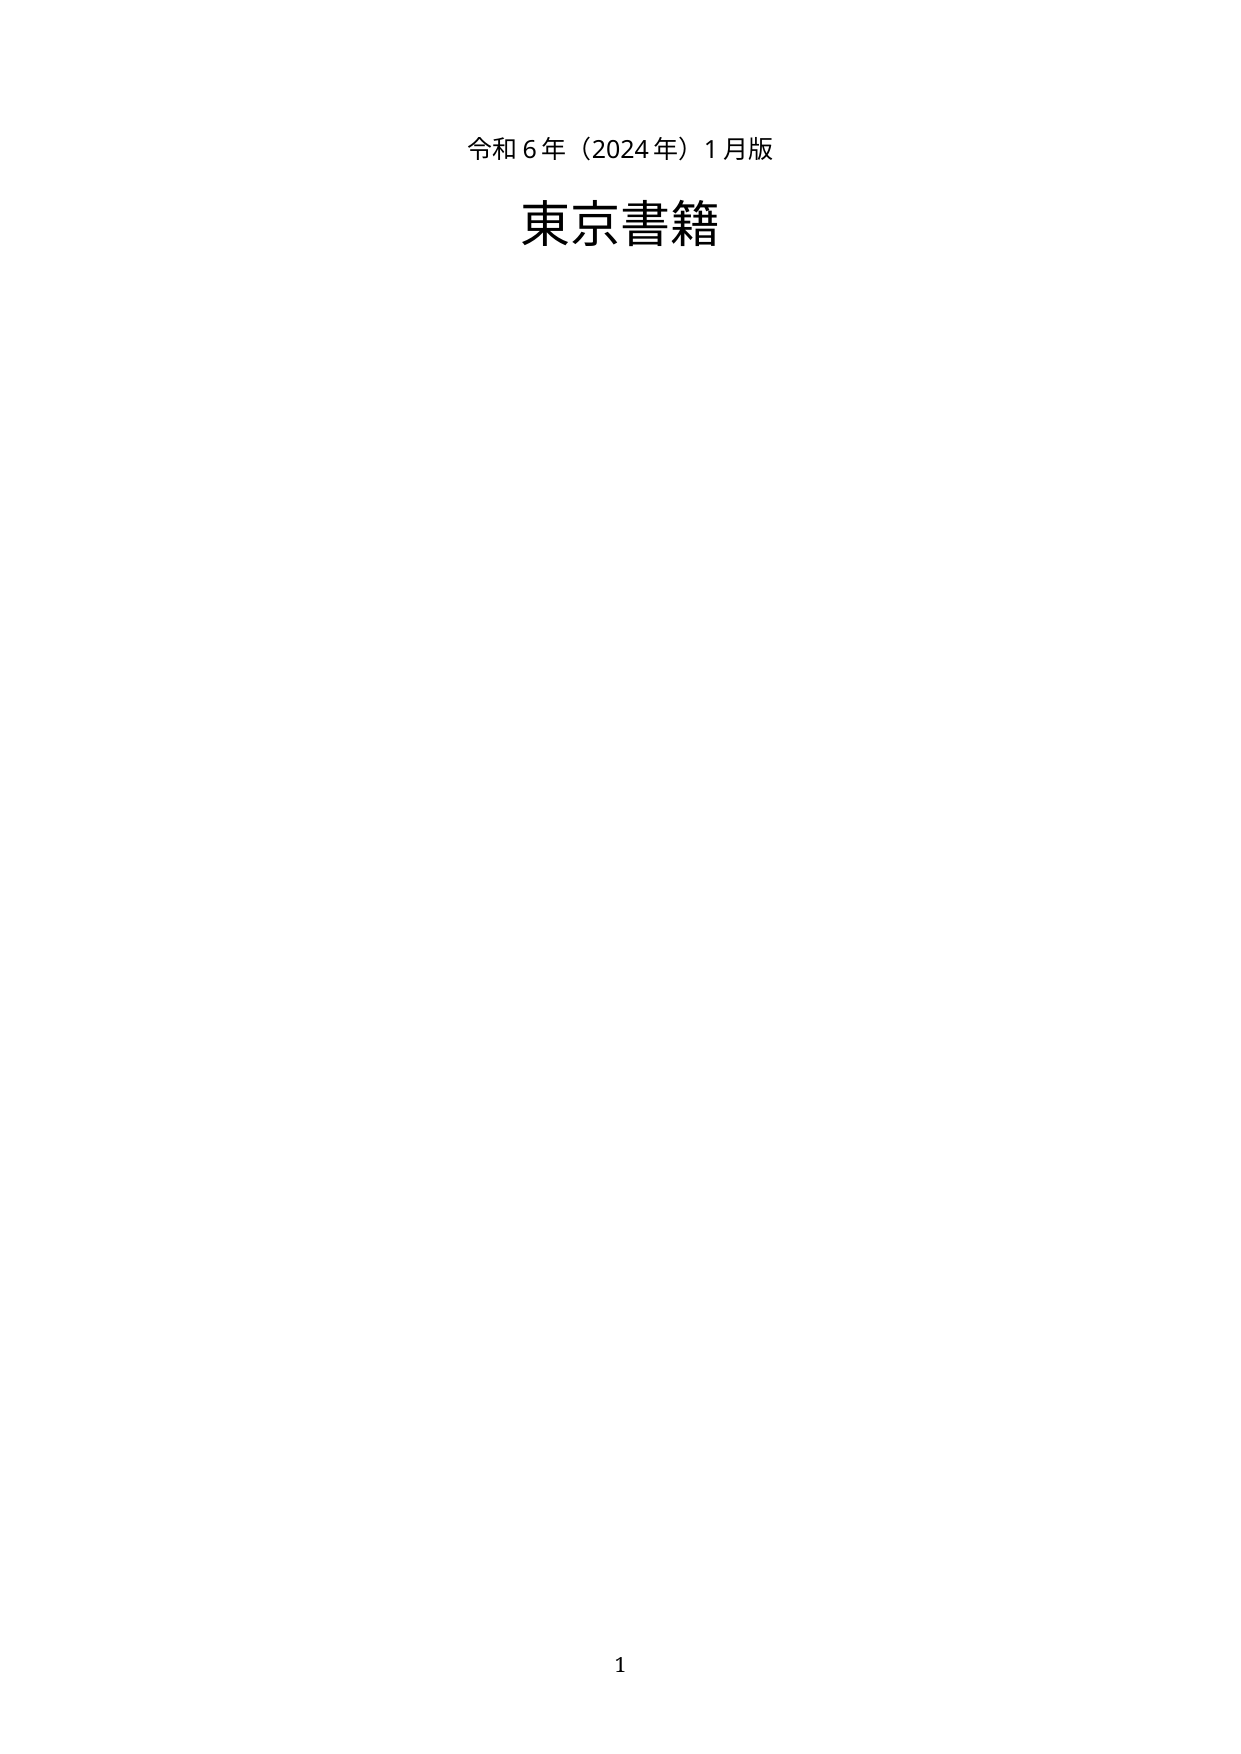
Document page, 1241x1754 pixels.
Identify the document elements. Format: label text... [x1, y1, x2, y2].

text 令和6年（2024年）1月版 [118, 118, 1122, 177]
text 東京書籍 [118, 177, 1122, 264]
